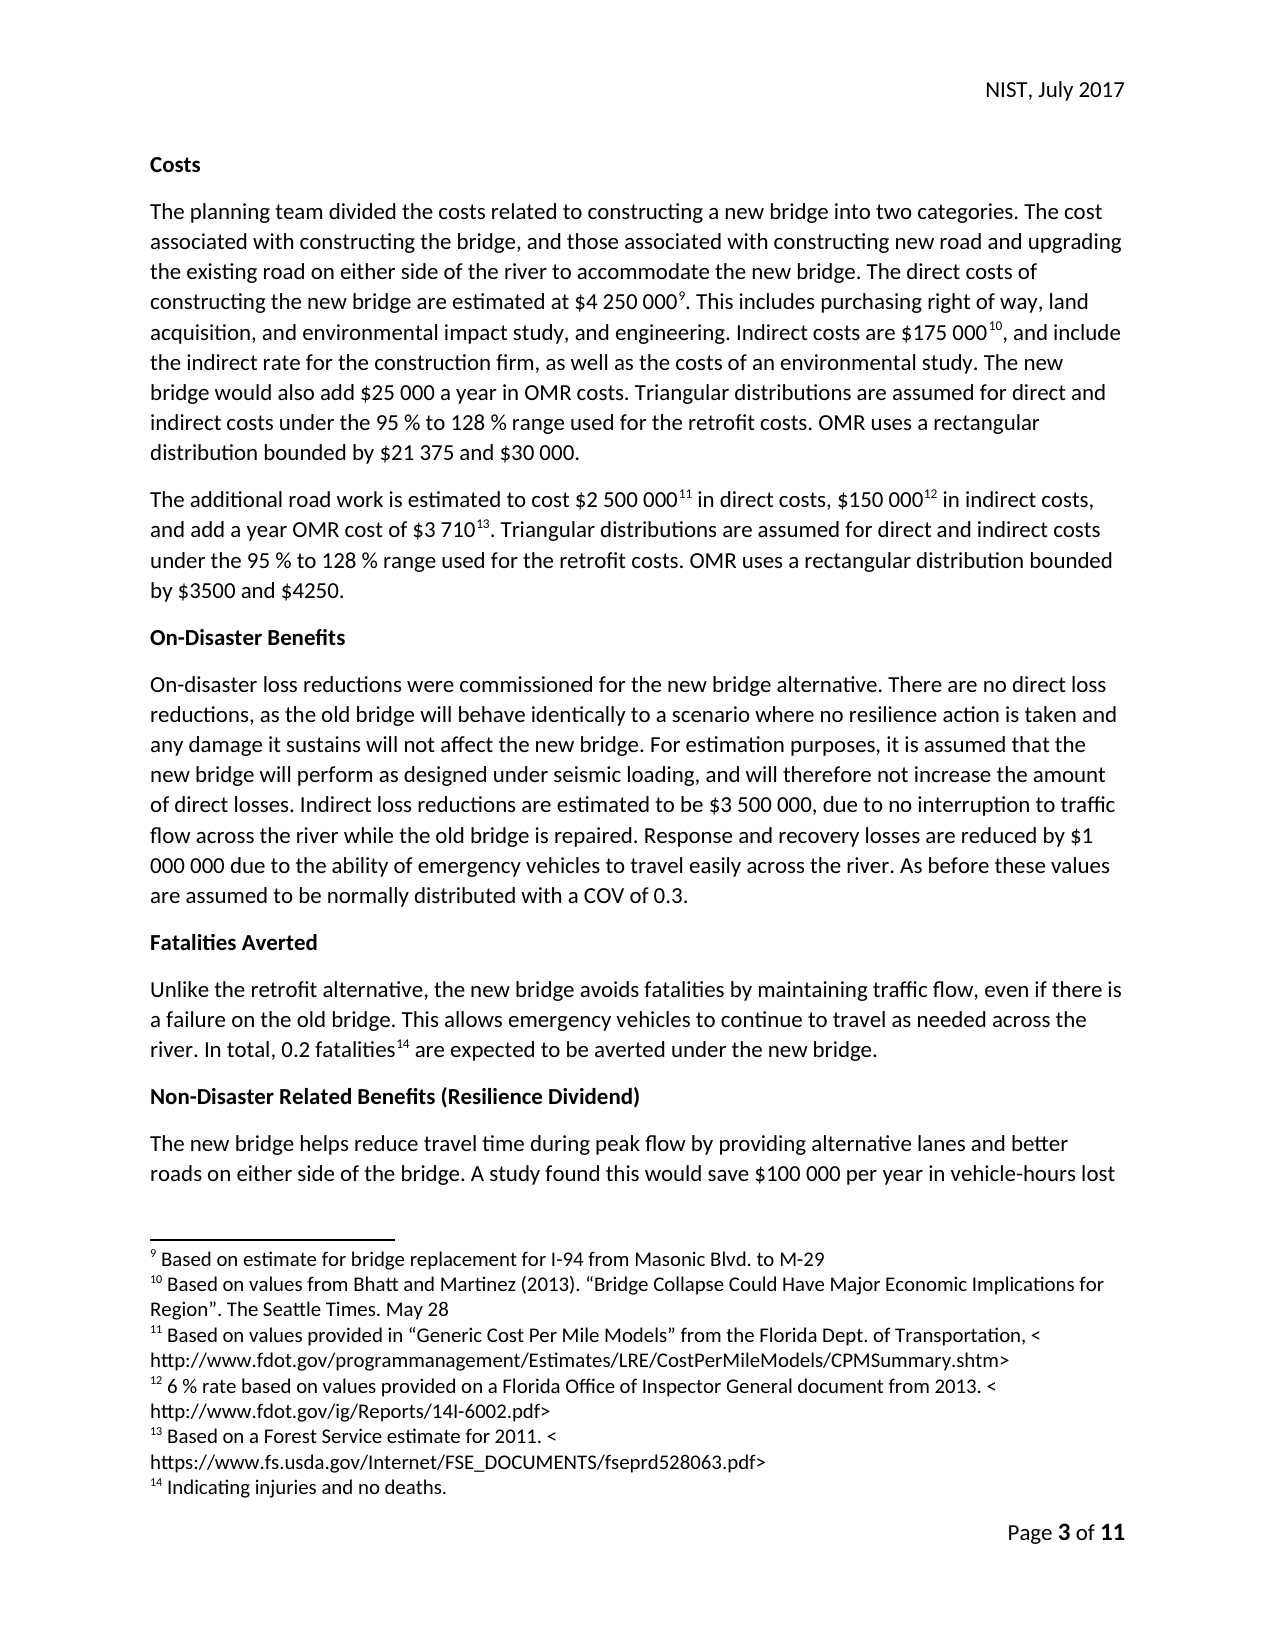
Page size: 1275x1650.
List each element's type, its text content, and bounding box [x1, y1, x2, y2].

text Non-Disaster Related Benefits (Resilience Dividend) [150, 1082, 1125, 1110]
text Fatalities Averted [150, 928, 1125, 956]
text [150, 1129, 1125, 1187]
text On-Disaster Benefits [150, 623, 1125, 651]
text Costs [150, 150, 1125, 178]
text The additional road work is estimated to cost $2 500 000 in direct costs, $150 000 in indirect costs, and add a year OMR cost of $3 710. Triangular distributions are assumed for direct and indirect costs under the 95 % to 128 % range used for the retrofit costs. OMR uses a rectangular distribution bounded by $3500 and $4250. [150, 485, 1125, 604]
text Unlike the retrofit alternative, the new bridge avoids fatalities by maintaining traffic flow, even if there is a failure on the old bridge. This allows emergency vehicles to continue to travel as needed across the river. In total, 0.2 fatalities are expected to be averted under the new bridge. [150, 975, 1125, 1063]
text On-disaster loss reductions were commissioned for the new bridge alternative. There are no direct loss reductions, as the old bridge will behave identically to a scenario where no resilience action is taken and any damage it sustains will not affect the new bridge. For estimation purposes, it is assumed that the new bridge will perform as designed under seismic loading, and will therefore not increase the amount of direct losses. Indirect loss reductions are estimated to be $3 500 000, due to no interruption to traffic flow across the river while the old bridge is repaired. Response and recovery losses are reduced by $1 000 000 due to the ability of emergency vehicles to travel easily across the river. As before these values are assumed to be normally distributed with a COV of 0.3. [150, 670, 1125, 909]
text The planning team divided the costs related to constructing a new bridge into two categories. The cost associated with constructing the bridge, and those associated with constructing new road and upgrading the existing road on either side of the river to accommodate the new bridge. The direct costs of constructing the new bridge are estimated at $4 250 000. This includes purchasing right of way, land acquisition, and environmental impact study, and engineering. Indirect costs are $175 000, and include the indirect rate for the construction firm, as well as the costs of an environmental study. The new bridge would also add $25 000 a year in OMR costs. Triangular distributions are assumed for direct and indirect costs under the 95 % to 128 % range used for the retrofit costs. OMR uses a rectangular distribution bounded by $21 375 and $30 000. [150, 197, 1125, 467]
